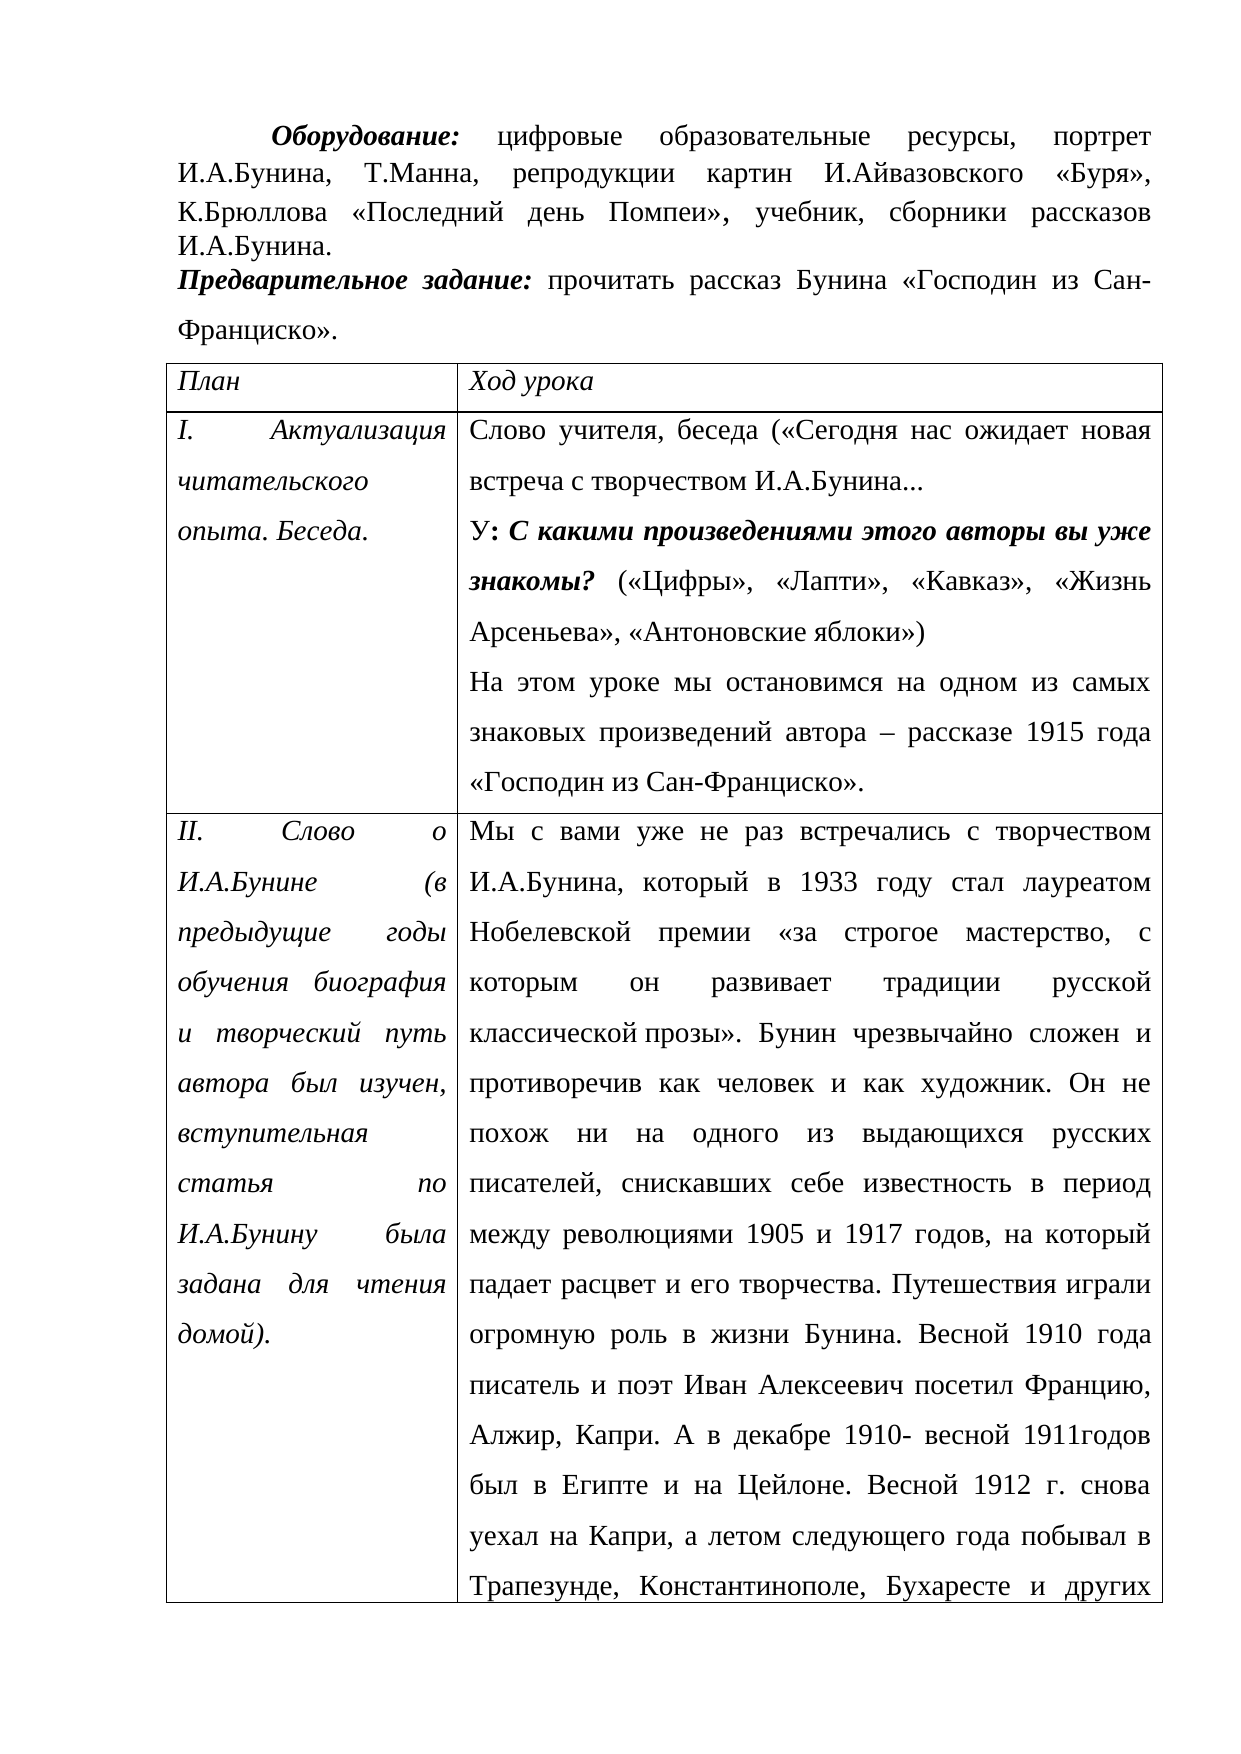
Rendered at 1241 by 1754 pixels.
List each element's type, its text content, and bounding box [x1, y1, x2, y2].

table_header План [167, 364, 457, 411]
table_cell Слово учителя, беседа («Сегодня нас ожидает новая встреча с творчеством И.А.Бунина... У: С какими произведениями этого авторы вы уже знакомы? («Цифры», «Лапти», «Кавказ», «Жизнь Арсеньева», «Антоновские яблоки») На этом уроке мы остановимся на одном из самых знаковых произведений автора – рассказе 1915 года «Господин из Сан-Франциско». [458, 413, 1162, 812]
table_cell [458, 814, 1162, 1602]
text Предварительное задание: прочитать рассказ Бунина «Господин из Сан-Франциско». [177, 262, 1152, 346]
table_cell I. Актуализация читательского опыта. Беседа. [167, 413, 457, 812]
table_header Ход урока [458, 364, 1162, 411]
text Оборудование: цифровые образовательные ресурсы, портрет И.А.Бунина, Т.Манна, репродукции картин И.Айвазовского «Буря», К.Брюллова «Последний день Помпеи», учебник, сборники рассказов И.А.Бунина. [177, 118, 1152, 262]
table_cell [167, 814, 457, 1602]
